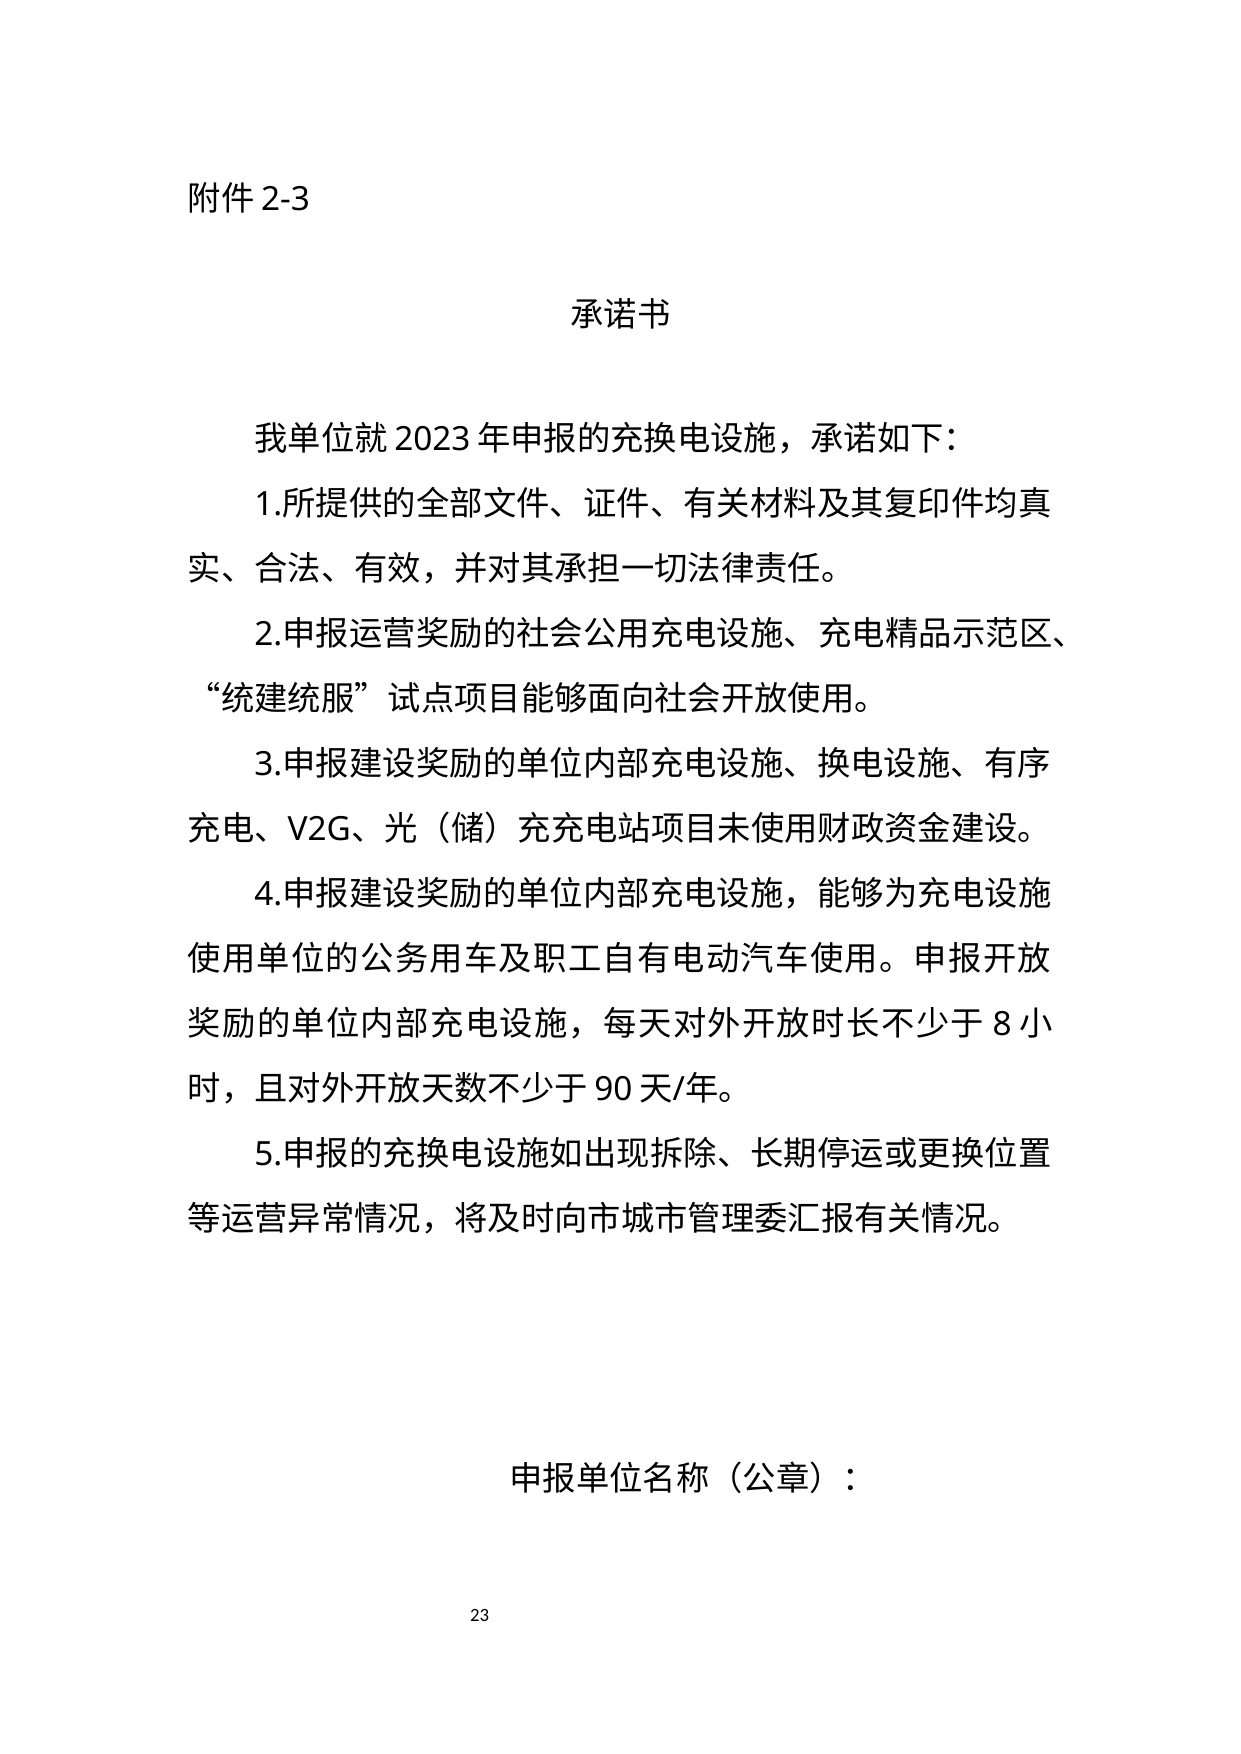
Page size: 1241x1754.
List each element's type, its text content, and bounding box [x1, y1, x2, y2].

text 附件2-3 [187, 163, 1053, 222]
text 承诺书 [187, 280, 1053, 338]
text 3.申报建设奖励的单位内部充电设施、换电设施、有序充电、V2G、光（储）充充电站项目未使用财政资金建设。 [187, 728, 1053, 858]
text 2.申报运营奖励的社会公用充电设施、充电精品示范区、“统建统服”试点项目能够面向社会开放使用。 [187, 598, 1053, 728]
text 5.申报的充换电设施如出现拆除、长期停运或更换位置等运营异常情况，将及时向市城市管理委汇报有关情况。 [187, 1118, 1053, 1248]
text 申报单位名称（公章）： [187, 1443, 1053, 1508]
text 我单位就2023年申报的充换电设施，承诺如下： [187, 403, 1053, 468]
text 4.申报建设奖励的单位内部充电设施，能够为充电设施使用单位的公务用车及职工自有电动汽车使用。申报开放奖励的单位内部充电设施，每天对外开放时长不少于8小时，且对外开放天数不少于90天/年。 [187, 858, 1053, 1118]
text 1.所提供的全部文件、证件、有关材料及其复印件均真实、合法、有效，并对其承担一切法律责任。 [187, 468, 1053, 598]
